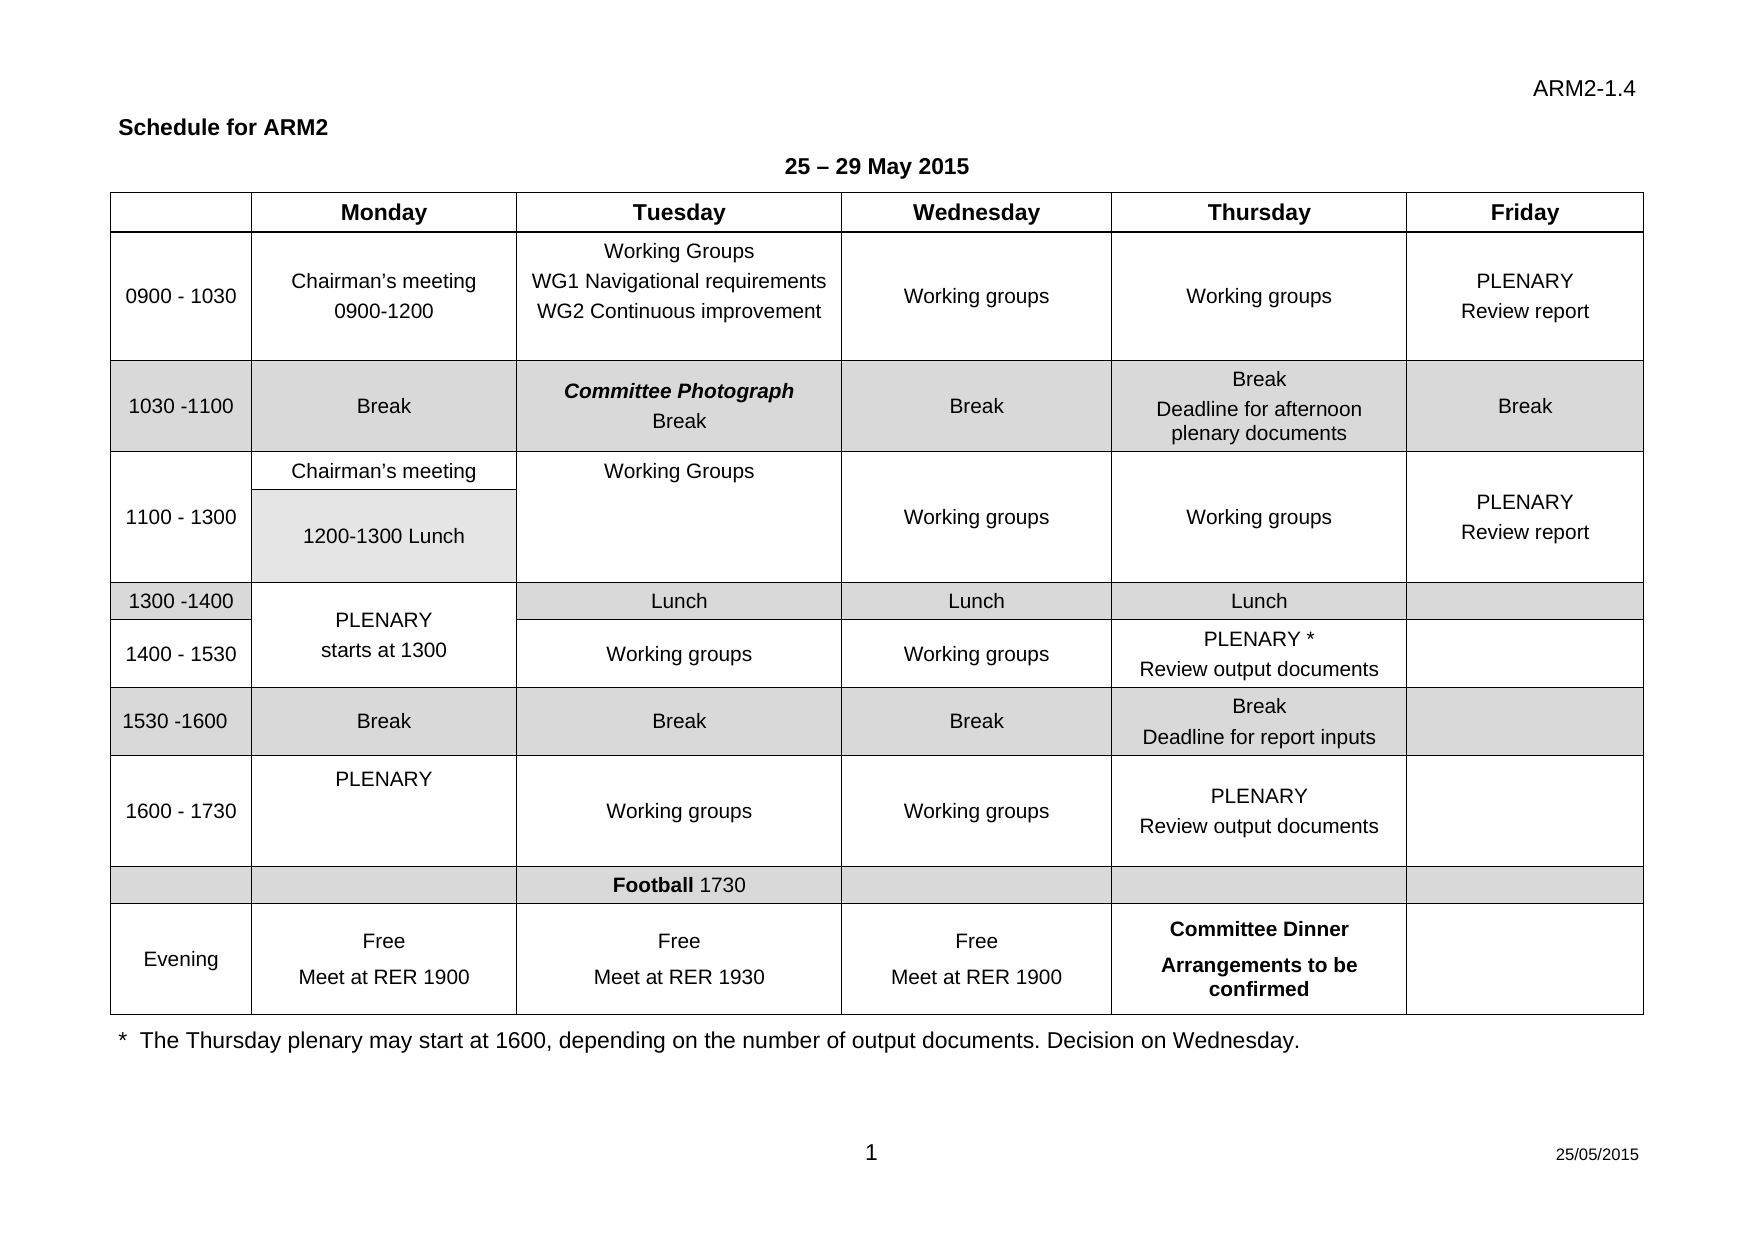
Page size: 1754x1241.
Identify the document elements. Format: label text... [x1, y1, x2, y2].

table_cell PLENARY Review report [1407, 452, 1643, 582]
table_cell Committee Photograph Break [517, 361, 841, 451]
table_cell Working groups [842, 756, 1111, 866]
table_header [111, 193, 251, 231]
table_cell Break [252, 688, 516, 755]
table_cell Break [517, 688, 841, 755]
text 25 – 29 May 2015 [118, 153, 1636, 179]
table_cell Working Groups [517, 452, 841, 582]
table_cell 1200-1300 Lunch [252, 490, 516, 582]
table_cell [1407, 756, 1643, 866]
table_cell Lunch [1112, 583, 1406, 619]
table_cell Evening [111, 904, 251, 1013]
table_header Thursday [1112, 193, 1406, 231]
table_header Tuesday [517, 193, 841, 231]
table_cell Working groups [842, 233, 1111, 359]
table_cell [111, 867, 251, 903]
table_cell Working groups [517, 756, 841, 866]
table_cell PLENARY Review output documents [1112, 756, 1406, 866]
table_header Friday [1407, 193, 1643, 231]
table_cell [1112, 867, 1406, 903]
table_cell Working Groups WG1 Navigational requirements WG2 Continuous improvement [517, 233, 841, 359]
table_cell PLENARY * Review output documents [1112, 620, 1406, 687]
table_header Wednesday [842, 193, 1111, 231]
table_cell Lunch [517, 583, 841, 619]
table_cell Break [1407, 361, 1643, 451]
table_cell 1400 - 1530 [111, 620, 251, 687]
table_cell Working groups [1112, 233, 1406, 359]
table_cell Break [842, 688, 1111, 755]
table_cell PLENARY [252, 756, 516, 866]
table_cell Free Meet at RER 1930 [517, 904, 841, 1013]
table_header Monday [252, 193, 516, 231]
table_cell Working groups [842, 620, 1111, 687]
table_cell Working groups [517, 620, 841, 687]
table_cell 1100 - 1300 [111, 452, 251, 582]
table_cell 1300 -1400 [111, 583, 251, 619]
table_cell Football 1730 [517, 867, 841, 903]
table_cell Break [252, 361, 516, 451]
table_cell [1407, 867, 1643, 903]
table_cell [1407, 620, 1643, 687]
table_cell 1030 -1100 [111, 361, 251, 451]
table_cell [1407, 688, 1643, 755]
table_cell Break Deadline for afternoon plenary documents [1112, 361, 1406, 451]
table_cell Chairman’s meeting 0900-1200 [252, 233, 516, 359]
table_cell Lunch [842, 583, 1111, 619]
table_cell [252, 867, 516, 903]
table_cell [842, 867, 1111, 903]
table_cell PLENARY starts at 1300 [252, 583, 516, 687]
table_cell Working groups [1112, 452, 1406, 582]
table_cell Break Deadline for report inputs [1112, 688, 1406, 755]
text * The Thursday plenary may start at 1600, depending on the number of output documents. Decision on Wednesday. [118, 1027, 1636, 1053]
table_cell Chairman’s meeting [252, 452, 516, 489]
table_cell 1530 -1600 [111, 688, 251, 755]
table_cell Working groups [842, 452, 1111, 582]
table_cell Committee Dinner Arrangements to be confirmed [1112, 904, 1406, 1013]
table_cell 0900 - 1030 [111, 233, 251, 359]
table_cell Free Meet at RER 1900 [252, 904, 516, 1013]
table_cell [1407, 583, 1643, 619]
table_cell [1407, 904, 1643, 1013]
table_cell Free Meet at RER 1900 [842, 904, 1111, 1013]
table_cell 1600 - 1730 [111, 756, 251, 866]
text Schedule for ARM2 [118, 114, 1636, 140]
table_cell Break [842, 361, 1111, 451]
table_cell PLENARY Review report [1407, 233, 1643, 359]
